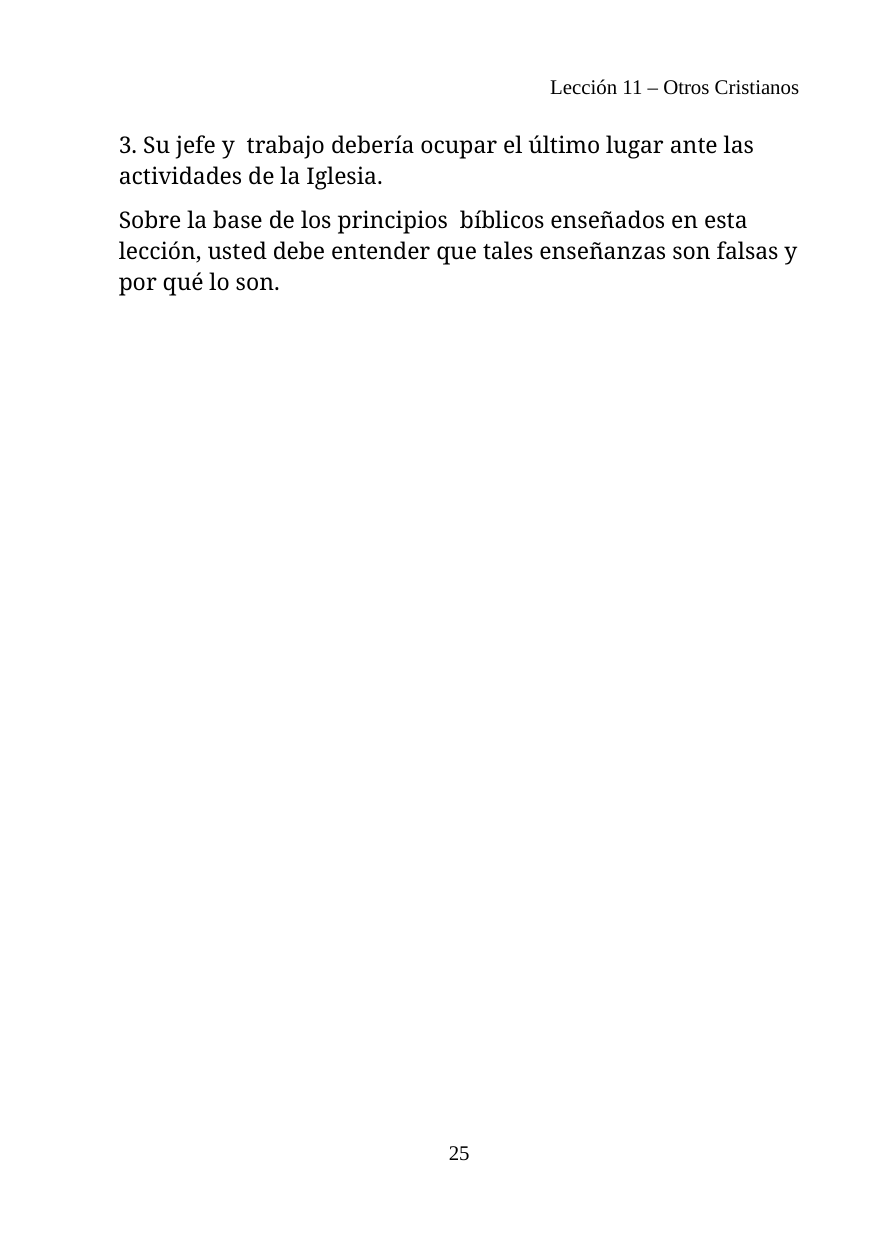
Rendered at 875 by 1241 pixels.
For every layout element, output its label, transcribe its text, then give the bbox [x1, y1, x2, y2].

text Sobre la base de los principios bíblicos enseñados en esta lección, usted debe entender que tales enseñanzas son falsas y por qué lo son. [118, 203, 799, 297]
text 3. Su jefe y trabajo debería ocupar el último lugar ante las actividades de la Iglesia. [118, 129, 799, 192]
